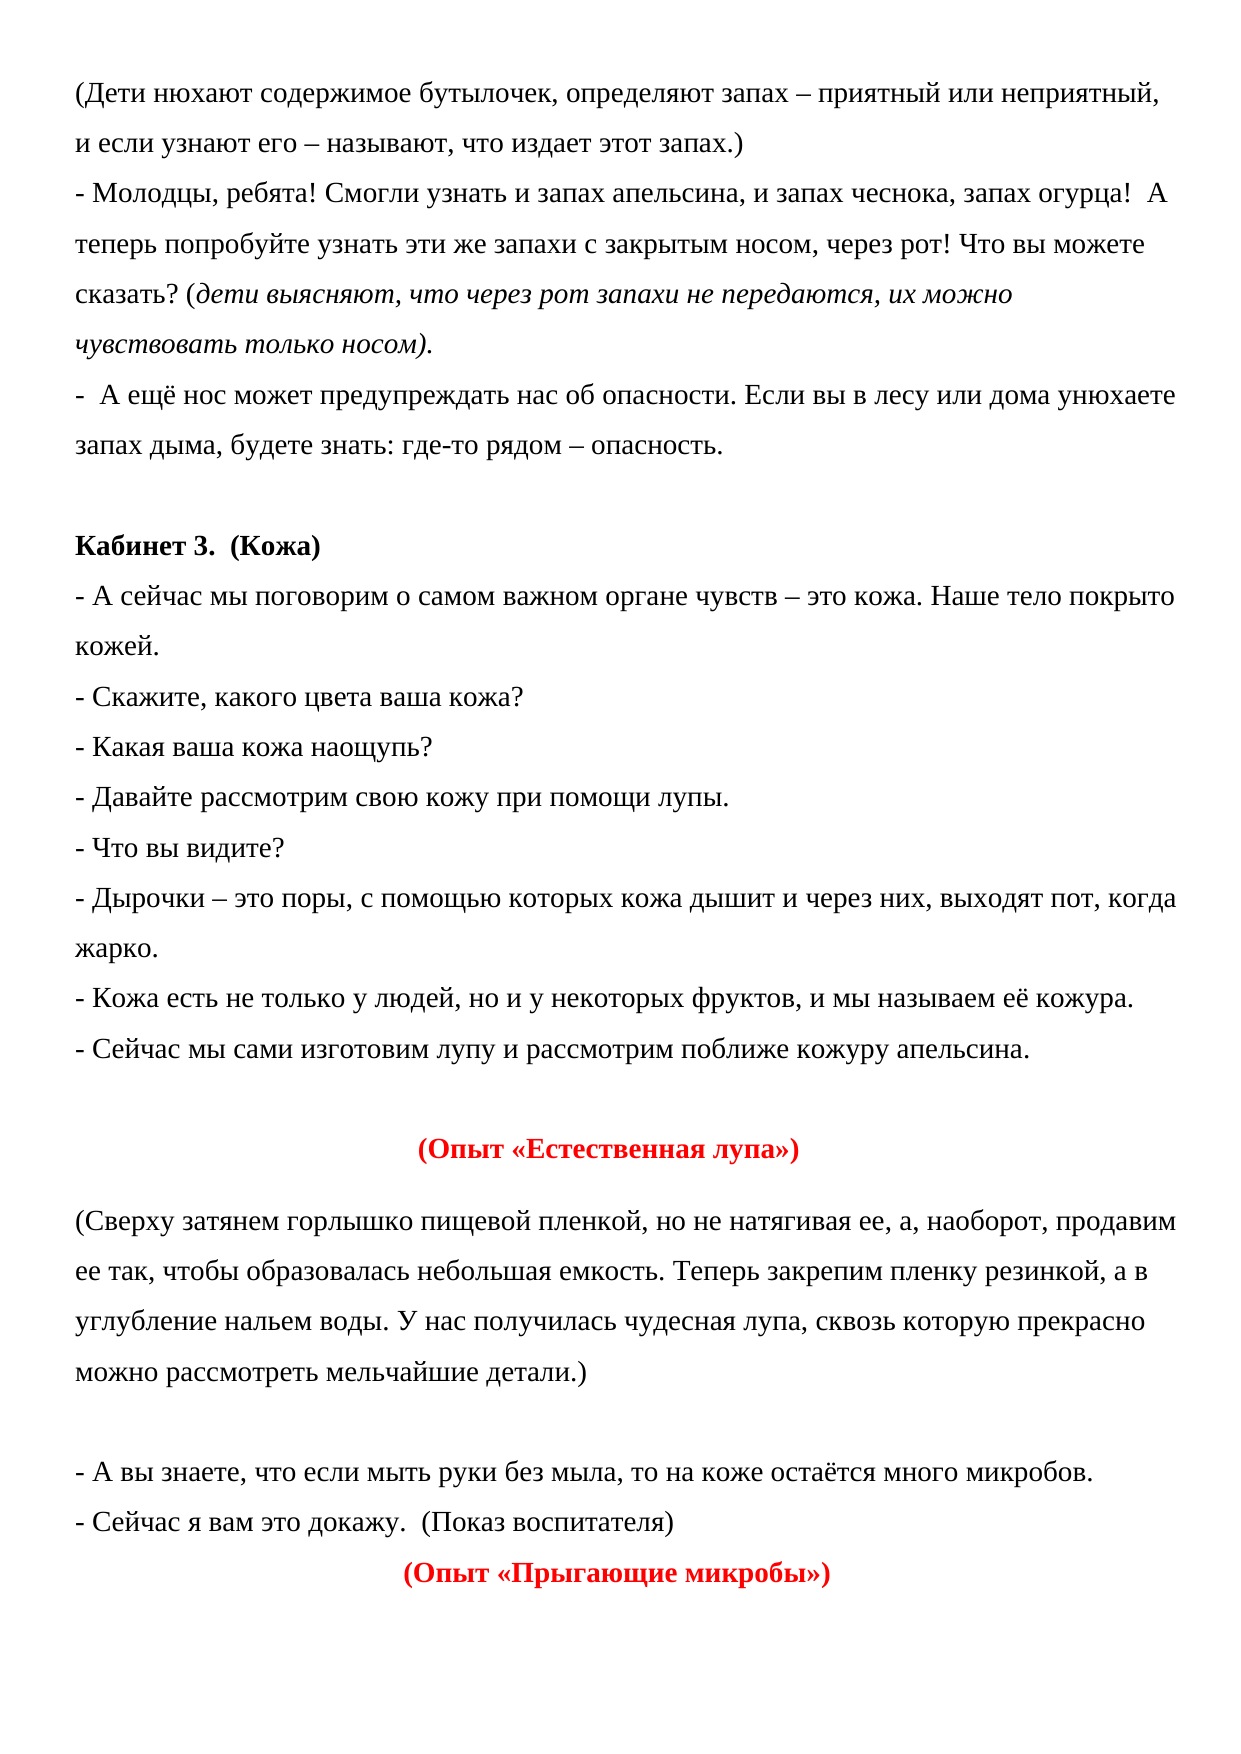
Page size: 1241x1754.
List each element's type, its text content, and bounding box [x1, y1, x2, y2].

text - Давайте рассмотрим свою кожу при помощи лупы. [75, 779, 1181, 813]
text - А вы знаете, что если мыть руки без мыла, то на коже остаётся много микробов. [75, 1454, 1181, 1488]
text - Какая ваша кожа наощупь? [75, 729, 1181, 763]
text - Молодцы, ребята! Смогли узнать и запах апельсина, и запах чеснока, запах огурца! А теперь попробуйте узнать эти же запахи с закрытым носом, через рот! Что вы можете сказать? (дети выясняют, что через рот запахи не передаются, их можно чувствовать только носом). [75, 176, 1181, 360]
text (Дети нюхают содержимое бутылочек, определяют запах – приятный или неприятный, и если узнают его – называют, что издает этот запах.) [75, 75, 1181, 159]
text - Дырочки – это поры, с помощью которых кожа дышит и через них, выходят пот, когда жарко. [75, 880, 1181, 964]
text Кабинет 3. (Кожа) [75, 528, 1181, 561]
text - Кожа есть не только у людей, но и у некоторых фруктов, и мы называем её кожура. [75, 981, 1181, 1014]
text - Скажите, какого цвета ваша кожа? [75, 679, 1181, 712]
text (Опыт «Прыгающие микробы») [75, 1555, 1181, 1588]
text - Что вы видите? [75, 830, 1181, 863]
text - А сейчас мы поговорим о самом важном органе чувств – это кожа. Наше тело покрыто кожей. [75, 578, 1181, 662]
text (Опыт «Естественная лупа») [75, 1132, 1181, 1165]
text - Сейчас я вам это докажу. (Показ воспитателя) [75, 1504, 1181, 1538]
text (Сверху затянем горлышко пищевой пленкой, но не натягивая ее, а, наоборот, продавим ее так, чтобы образовалась небольшая емкость. Теперь закрепим пленку резинкой, а в углубление нальем воды. У нас получилась чудесная лупа, сквозь которую прекрасно можно рассмотреть мельчайшие детали.) [75, 1203, 1181, 1387]
text - Сейчас мы сами изготовим лупу и рассмотрим поближе кожуру апельсина. [75, 1031, 1181, 1064]
text - А ещё нос может предупреждать нас об опасности. Если вы в лесу или дома унюхаете запах дыма, будете знать: где-то рядом – опасность. [75, 377, 1181, 461]
